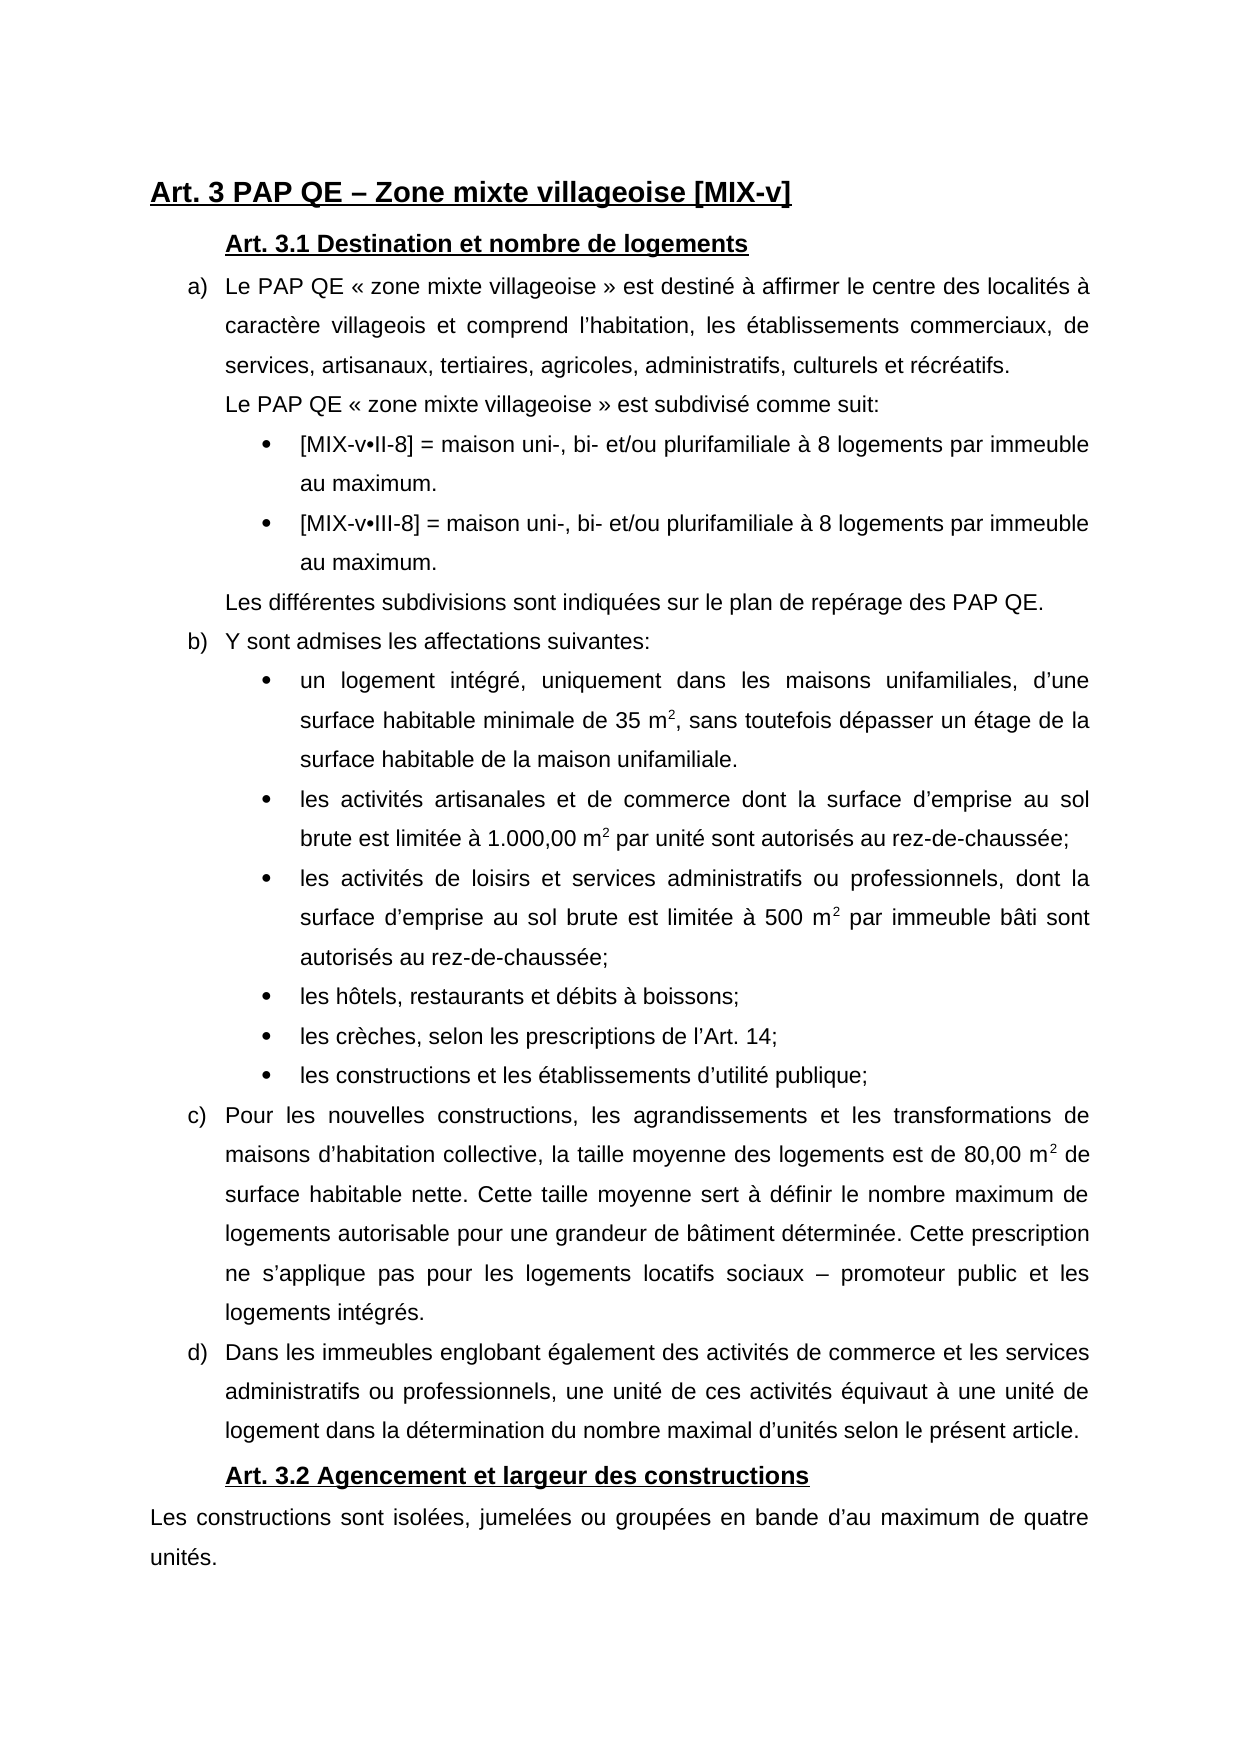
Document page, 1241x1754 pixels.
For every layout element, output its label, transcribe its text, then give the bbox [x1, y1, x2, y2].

list les hôtels, restaurants et débits à boissons; [262, 983, 1090, 1009]
list Le PAP QE « zone mixte villageoise » est destiné à affirmer le centre des localités à caractère villageois et comprend l’habitation, les établissements commerciaux, de services, artisanaux, tertiaires, agricoles, administratifs, culturels et récréatifs. [187, 273, 1090, 378]
list Dans les immeubles englobant également des activités de commerce et les services administratifs ou professionnels, une unité de ces activités équivaut à une unité de logement dans la détermination du nombre maximal d’unités selon le présent article. [187, 1338, 1090, 1444]
list les constructions et les établissements d’utilité publique; [262, 1062, 1090, 1088]
list les activités artisanales et de commerce dont la surface d’emprise au sol brute est limitée à 1.000,00 m2 par unité sont autorisés au rez-de-chaussée; [262, 786, 1090, 852]
text Les différentes subdivisions sont indiquées sur le plan de repérage des PAP QE. [225, 588, 1090, 615]
subtitle Art. 3.1 Destination et nombre de logements [225, 229, 1090, 258]
list Pour les nouvelles constructions, les agrandissements et les transformations de maisons d’habitation collective, la taille moyenne des logements est de 80,00 m2 de surface habitable nette. Cette taille moyenne sert à définir le nombre maximum de logements autorisable pour une grandeur de bâtiment déterminée. Cette prescription ne s’applique pas pour les logements locatifs sociaux – promoteur public et les logements intégrés. [187, 1102, 1090, 1325]
subtitle Art. 3 PAP QE – Zone mixte villageoise [MIX-v] [150, 175, 1090, 208]
list [MIX-v•II-8] = maison uni-, bi- et/ou plurifamiliale à 8 logements par immeuble au maximum. [262, 431, 1090, 496]
text Le PAP QE « zone mixte villageoise » est subdivisé comme suit: [225, 391, 1090, 417]
list [MIX-v•III-8] = maison uni-, bi- et/ou plurifamiliale à 8 logements par immeuble au maximum. [262, 509, 1090, 575]
list un logement intégré, uniquement dans les maisons unifamiliales, d’une surface habitable minimale de 35 m2, sans toutefois dépasser un étage de la surface habitable de la maison unifamiliale. [262, 667, 1090, 773]
list Y sont admises les affectations suivantes: [187, 628, 1090, 654]
text Les constructions sont isolées, jumelées ou groupées en bande d’au maximum de quatre unités. [150, 1504, 1090, 1570]
list les activités de loisirs et services administratifs ou professionnels, dont la surface d’emprise au sol brute est limitée à 500 m2 par immeuble bâti sont autorisés au rez-de-chaussée; [262, 865, 1090, 970]
subtitle Art. 3.2 Agencement et largeur des constructions [225, 1461, 1090, 1490]
list les crèches, selon les prescriptions de l’Art. 14; [262, 1023, 1090, 1049]
